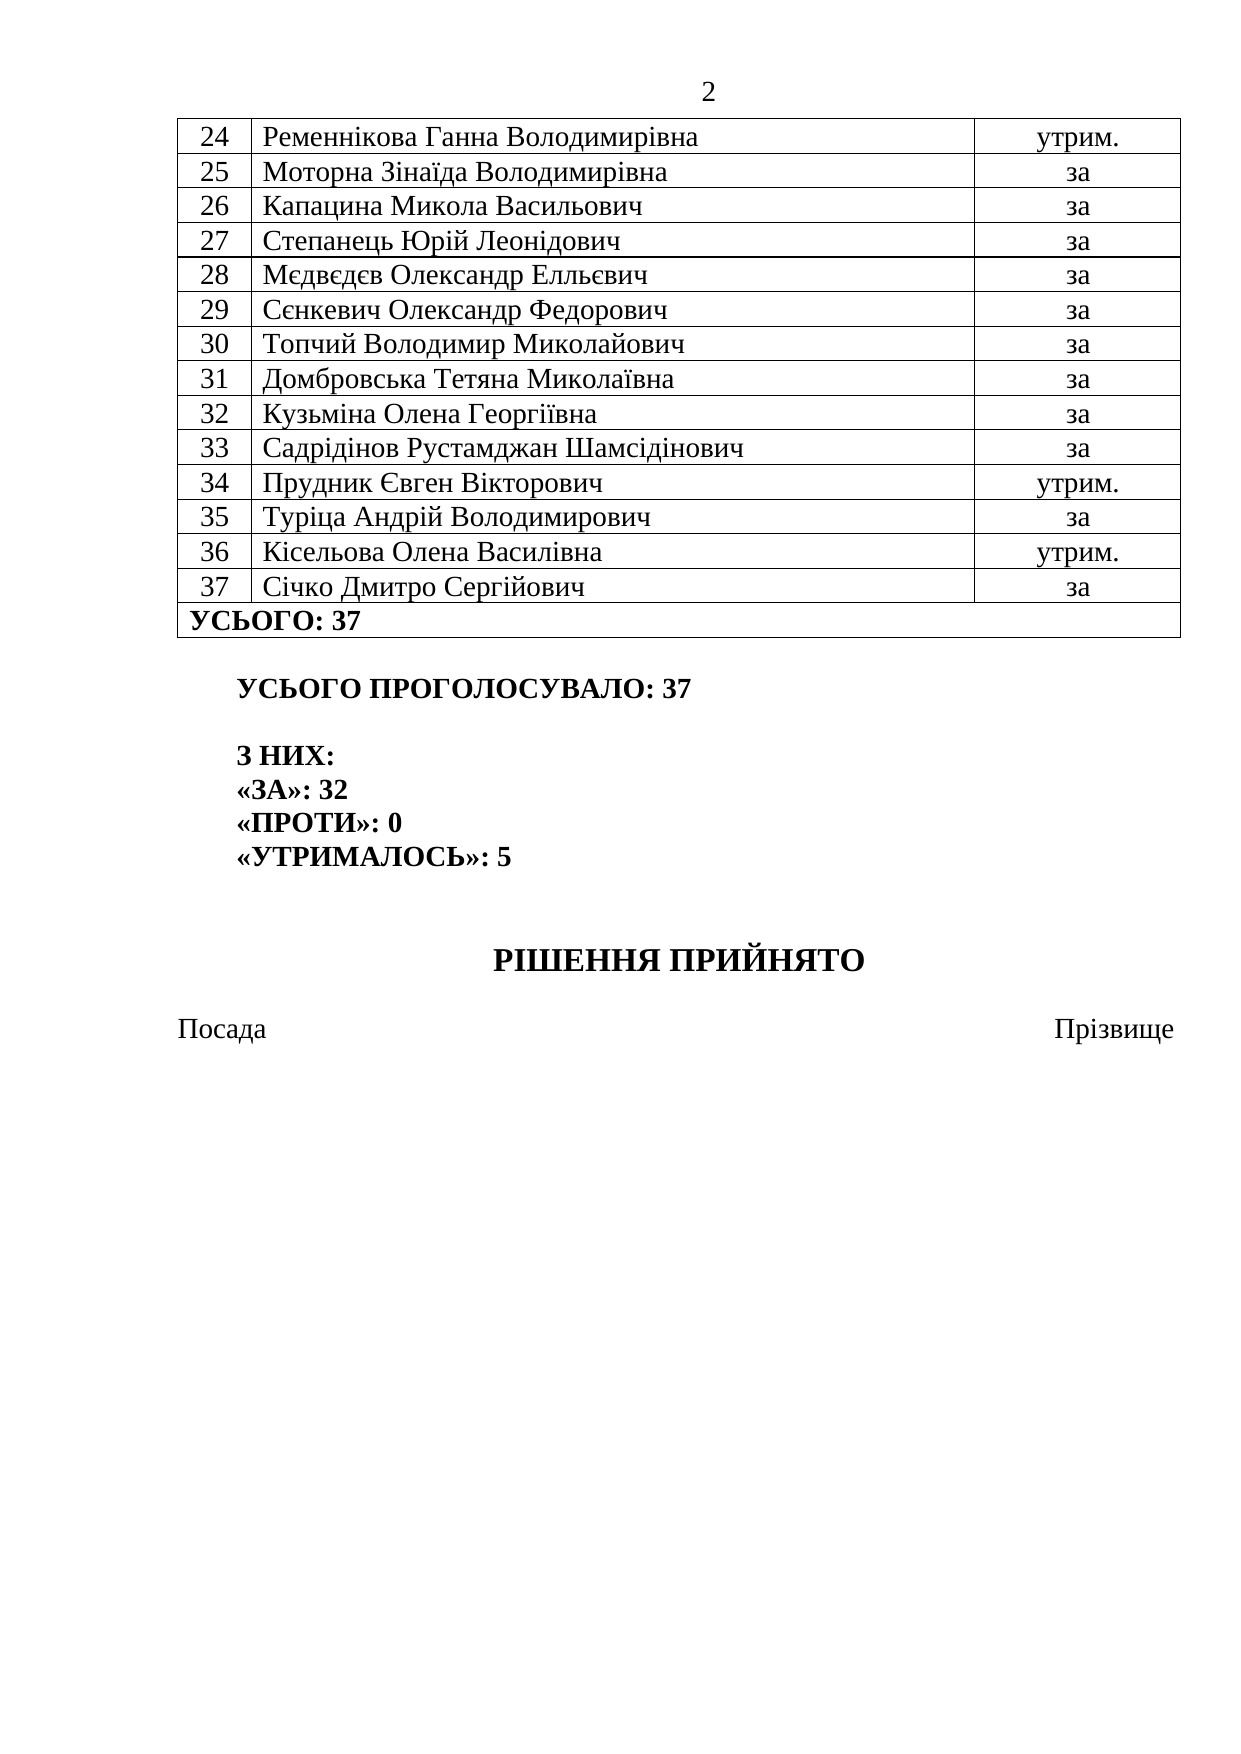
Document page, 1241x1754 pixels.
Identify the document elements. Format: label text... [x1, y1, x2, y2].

table_cell Степанець Юрій Леонідович [252, 223, 974, 256]
text «ЗА»: 32 [177, 772, 1181, 806]
table_cell за [975, 188, 1180, 222]
table_cell 29 [178, 292, 251, 326]
table_cell 36 [178, 534, 251, 568]
table_cell Мєдвєдєв Олександр Елльєвич [252, 258, 974, 291]
table_cell утрим. [975, 534, 1180, 568]
table_cell Туріца Андрій Володимирович [252, 500, 974, 533]
table_cell 32 [178, 396, 251, 429]
table_cell Прудник Євген Вікторович [252, 465, 974, 498]
table_cell за [975, 500, 1180, 533]
table_cell Кузьміна Олена Георгіївна [252, 396, 974, 429]
table_cell Капацина Микола Васильович [252, 188, 974, 222]
table_cell Сєнкевич Олександр Федорович [252, 292, 974, 326]
table_cell 31 [178, 361, 251, 395]
table_cell Домбровська Тетяна Миколаївна [252, 361, 974, 395]
text РІШЕННЯ ПРИЙНЯТО [177, 940, 1181, 978]
table_cell 35 [178, 500, 251, 533]
text Посада Прізвище [177, 1012, 1181, 1045]
table_cell Топчий Володимир Миколайович [252, 327, 974, 360]
table_cell утрим. [975, 465, 1180, 498]
table_cell 26 [178, 188, 251, 222]
table_cell за [975, 154, 1180, 187]
table_cell Моторна Зінаїда Володимирівна [252, 154, 974, 187]
table_cell за [975, 361, 1180, 395]
table_cell УСЬОГО: 37 [178, 603, 1180, 637]
table_cell за [975, 430, 1180, 464]
text З НИХ: [177, 738, 1181, 772]
table_cell 27 [178, 223, 251, 256]
table_cell Садрідінов Рустамджан Шамсідінович [252, 430, 974, 464]
text «УТРИМАЛОСЬ»: 5 [177, 839, 1181, 873]
table_cell утрим. [975, 119, 1180, 153]
table_cell 24 [178, 119, 251, 153]
table_cell 30 [178, 327, 251, 360]
table_cell за [975, 396, 1180, 429]
table_cell за [975, 327, 1180, 360]
table_cell Січко Дмитро Сергійович [252, 569, 974, 602]
table_cell за [975, 258, 1180, 291]
table_cell 28 [178, 258, 251, 291]
text УСЬОГО ПРОГОЛОСУВАЛО: 37 [177, 671, 1181, 705]
table_cell Кісельова Олена Василівна [252, 534, 974, 568]
table_cell 25 [178, 154, 251, 187]
table_cell 37 [178, 569, 251, 602]
table_cell за [975, 292, 1180, 326]
table_cell за [975, 223, 1180, 256]
text «ПРОТИ»: 0 [177, 806, 1181, 839]
table_cell за [975, 569, 1180, 602]
table_cell 33 [178, 430, 251, 464]
table_cell 34 [178, 465, 251, 498]
table_cell Ременнікова Ганна Володимирівна [252, 119, 974, 153]
